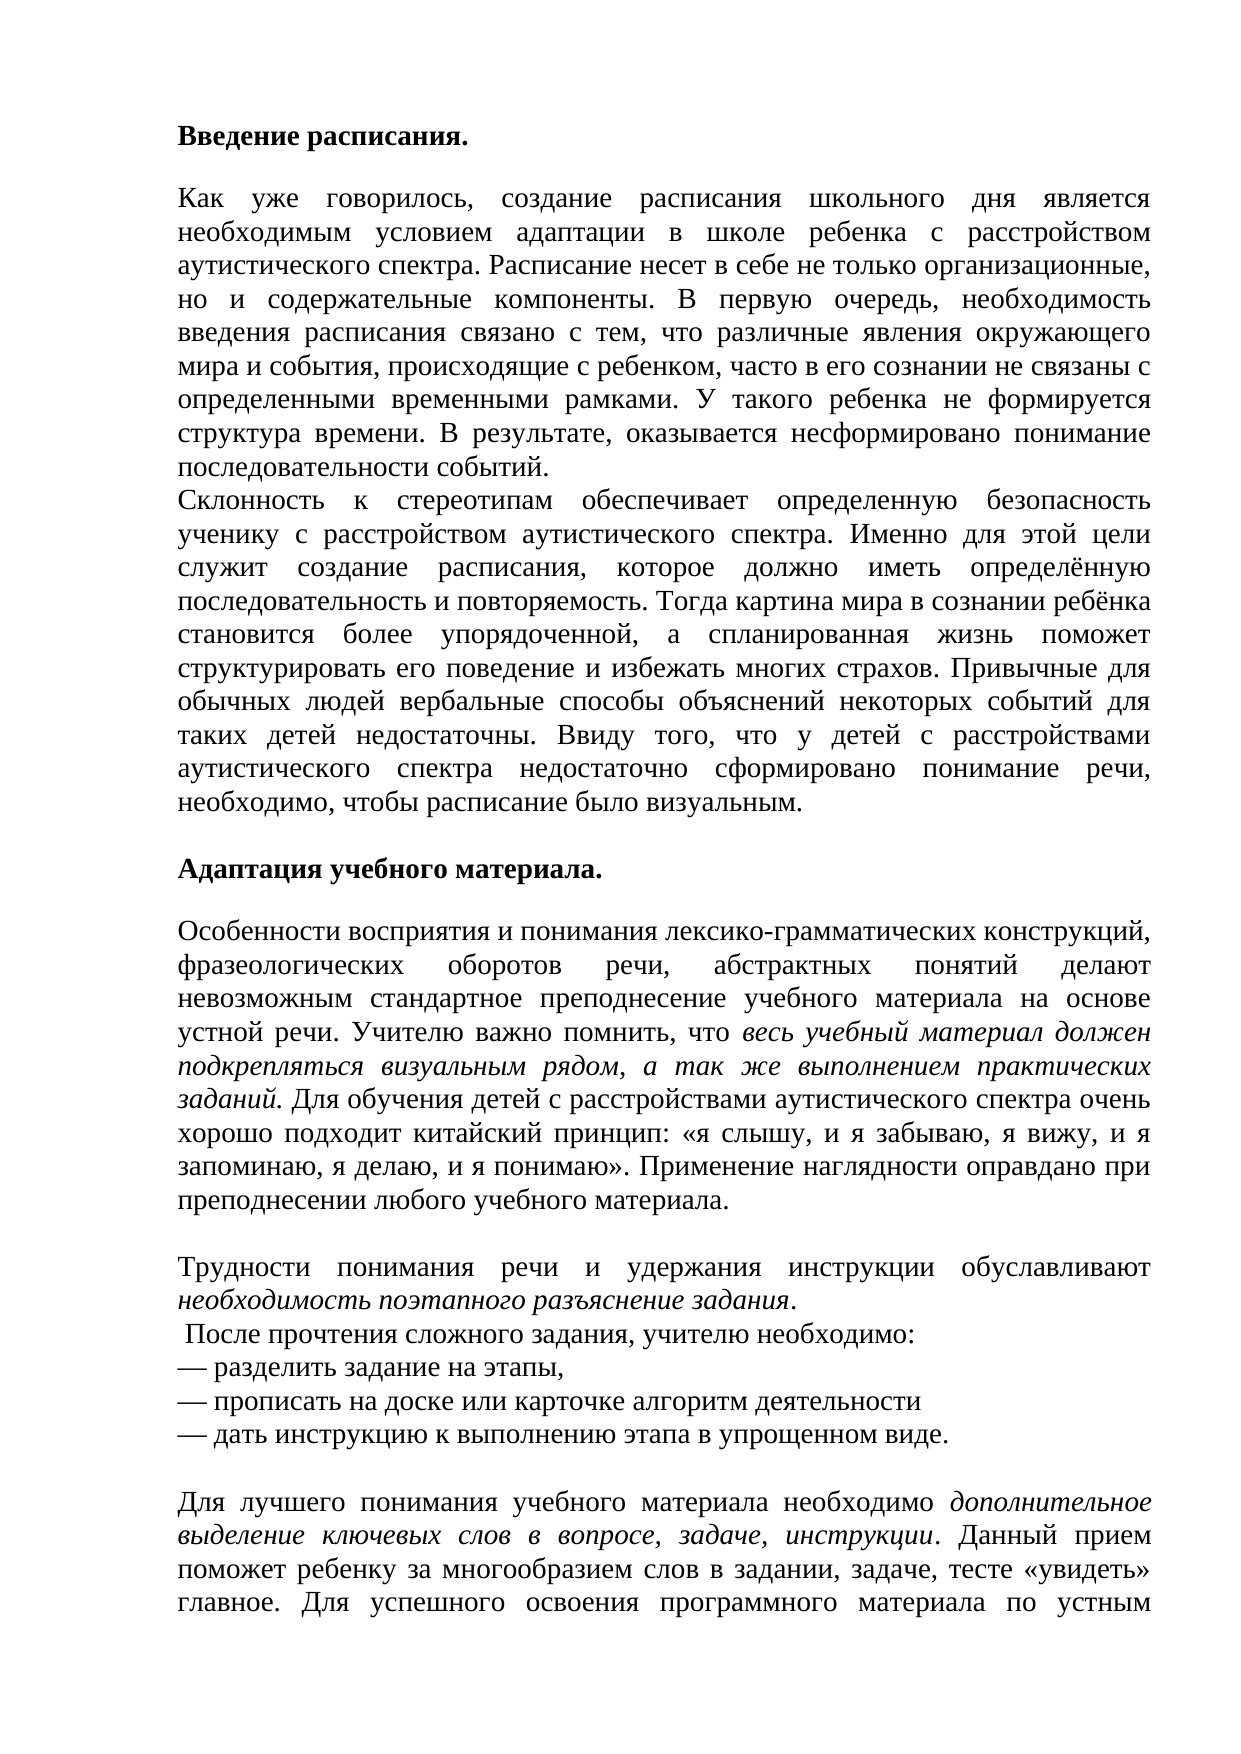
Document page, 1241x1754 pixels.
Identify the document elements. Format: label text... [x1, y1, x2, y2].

text Адаптация учебного материала. [177, 851, 1152, 885]
text После прочтения сложного задания, учителю необходимо: [177, 1316, 1152, 1349]
text Введение расписания. [177, 118, 1152, 152]
text Склонность к стереотипам обеспечивает определенную безопасность ученику с расстройством аутистического спектра. Именно для этой цели служит создание расписания, которое должно иметь определённую последовательность и повторяемость. Тогда картина мира в сознании ребёнка становится более упорядоченной, а спланированная жизнь поможет структурировать его поведение и избежать многих страхов. Привычные для обычных людей вербальные способы объяснений некоторых событий для таких детей недостаточны. Ввиду того, что у детей с расстройствами аутистического спектра недостаточно сформировано понимание речи, необходимо, чтобы расписание было визуальным. [177, 482, 1152, 818]
text Особенности восприятия и понимания лексико-грамматических конструкций, фразеологических оборотов речи, абстрактных понятий делают невозможным стандартное преподнесение учебного материала на основе устной речи. Учителю важно помнить, что весь учебный материал должен подкрепляться визуальным рядом, а так же выполнением практических заданий. Для обучения детей с расстройствами аутистического спектра очень хорошо подходит китайский принцип: «я слышу, и я забываю, я вижу, и я запоминаю, я делаю, и я понимаю». Применение наглядности оправдано при преподнесении любого учебного материала. [177, 913, 1152, 1215]
text Трудности понимания речи и удержания инструкции обуславливают необходимость поэтапного разъяснение задания. [177, 1249, 1152, 1316]
text — дать инструкцию к выполнению этапа в упрощенном виде. [177, 1417, 1152, 1450]
text — прописать на доске или карточке алгоритм деятельности [177, 1383, 1152, 1417]
text — разделить задание на этапы, [177, 1349, 1152, 1383]
text Как уже говорилось, создание расписания школьного дня является необходимым условием адаптации в школе ребенка с расстройством аутистического спектра. Расписание несет в себе не только организационные, но и содержательные компоненты. В первую очередь, необходимость введения расписания связано с тем, что различные явления окружающего мира и события, происходящие с ребенком, часто в его сознании не связаны с определенными временными рамками. У такого ребенка не формируется структура времени. В результате, оказывается несформировано понимание последовательности событий. [177, 180, 1152, 482]
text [177, 1484, 1152, 1618]
